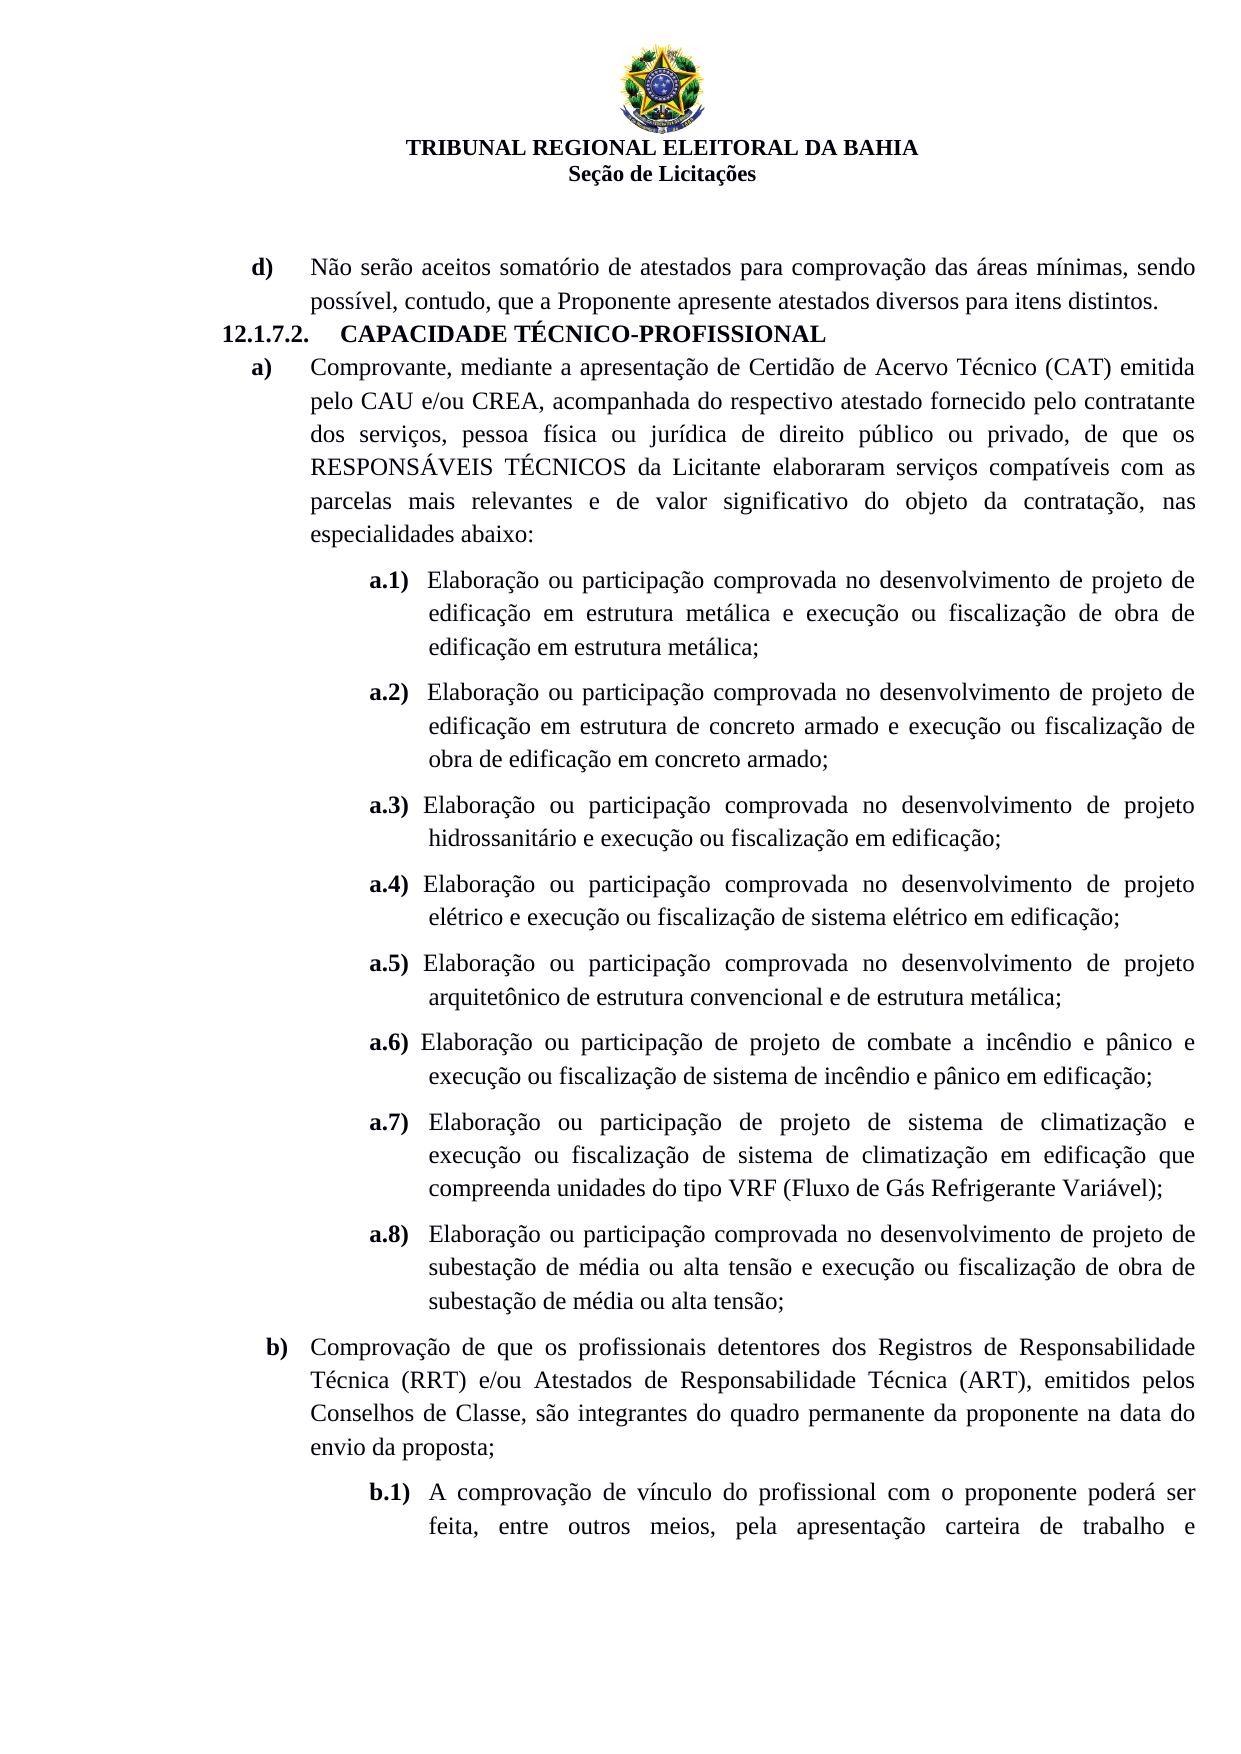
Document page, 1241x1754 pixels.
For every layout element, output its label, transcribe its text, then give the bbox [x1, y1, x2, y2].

text a.1) Elaboração ou participação comprovada no desenvolvimento de projeto de edificação em estrutura metálica e execução ou fiscalização de obra de edificação em estrutura metálica; [369, 562, 1196, 662]
list Comprovante, mediante a apresentação de Certidão de Acervo Técnico (CAT) emitida pelo CAU e/ou CREA, acompanhada do respectivo atestado fornecido pelo contratante dos serviços, pessoa física ou jurídica de direito público ou privado, de que os RESPONSÁVEIS TÉCNICOS da Licitante elaboraram serviços compatíveis com as parcelas mais relevantes e de valor significativo do objeto da contratação, nas especialidades abaixo: [251, 349, 1196, 549]
list CAPACIDADE TÉCNICO-PROFISSIONAL [222, 316, 1196, 349]
text a.6) Elaboração ou participação de projeto de combate a incêndio e pânico e execução ou fiscalização de sistema de incêndio e pânico em edificação; [369, 1024, 1196, 1091]
list Não serão aceitos somatório de atestados para comprovação das áreas mínimas, sendo possível, contudo, que a Proponente apresente atestados diversos para itens distintos. [251, 249, 1196, 316]
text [369, 1474, 1196, 1541]
text a.5) Elaboração ou participação comprovada no desenvolvimento de projeto arquitetônico de estrutura convencional e de estrutura metálica; [369, 945, 1196, 1012]
text a.8) Elaboração ou participação comprovada no desenvolvimento de projeto de subestação de média ou alta tensão e execução ou fiscalização de obra de subestação de média ou alta tensão; [369, 1216, 1196, 1316]
text a.7) Elaboração ou participação de projeto de sistema de climatização e execução ou fiscalização de sistema de climatização em edificação que compreenda unidades do tipo VRF (Fluxo de Gás Refrigerante Variável); [369, 1103, 1196, 1203]
text a.4) Elaboração ou participação comprovada no desenvolvimento de projeto elétrico e execução ou fiscalização de sistema elétrico em edificação; [369, 866, 1196, 932]
text a.3) Elaboração ou participação comprovada no desenvolvimento de projeto hidrossanitário e execução ou fiscalização em edificação; [369, 787, 1196, 853]
text b) Comprovação de que os profissionais detentores dos Registros de Responsabilidade Técnica (RRT) e/ou Atestados de Responsabilidade Técnica (ART), emitidos pelos Conselhos de Classe, são integrantes do quadro permanente da proponente na data do envio da proposta; [266, 1328, 1196, 1462]
text a.2) Elaboração ou participação comprovada no desenvolvimento de projeto de edificação em estrutura de concreto armado e execução ou fiscalização de obra de edificação em concreto armado; [369, 674, 1196, 774]
